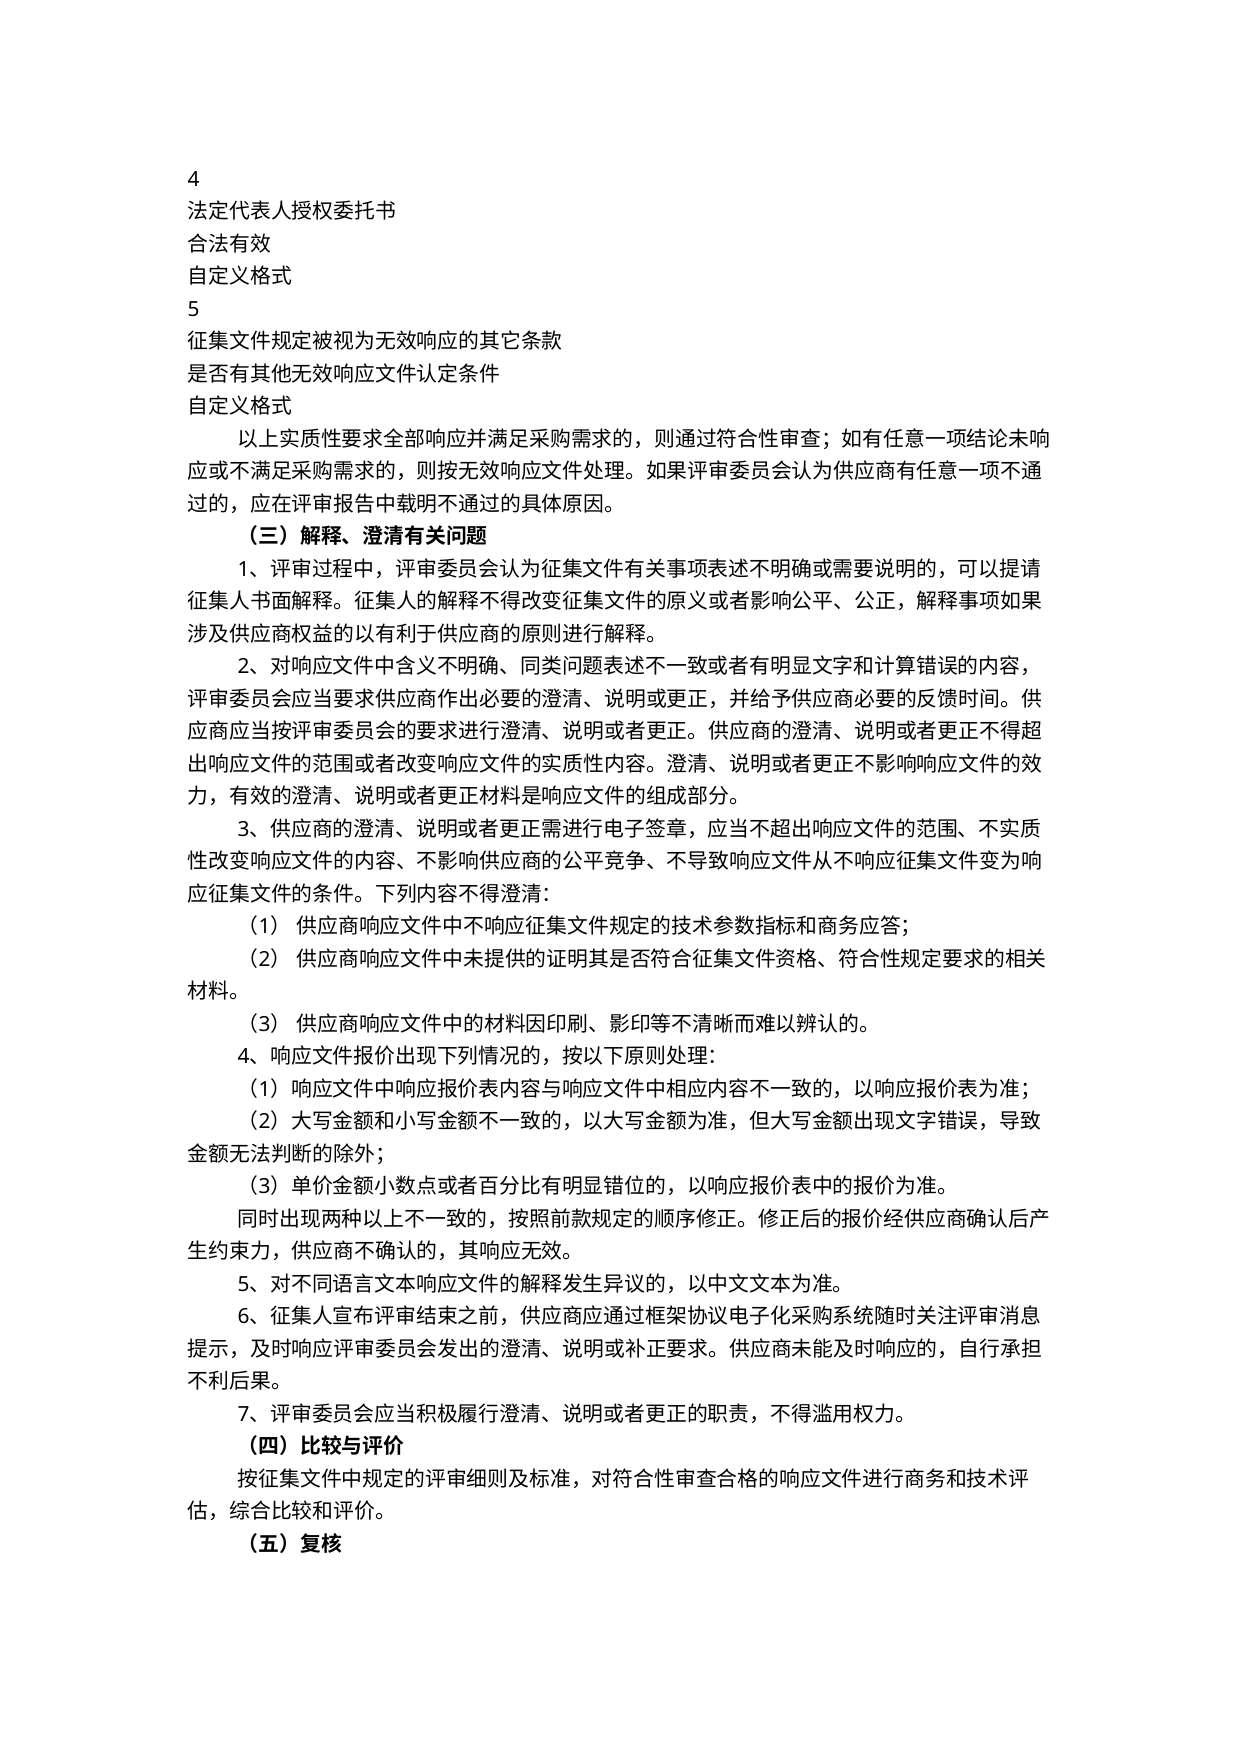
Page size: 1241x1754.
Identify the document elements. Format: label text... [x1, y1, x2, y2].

text （1） 供应商响应文件中不响应征集文件规定的技术参数指标和商务应答； [187, 909, 1053, 942]
text 按征集文件中规定的评审细则及标准，对符合性审查合格的响应文件进行商务和技术评估，综合比较和评价。 [187, 1462, 1053, 1527]
text 1、评审过程中，评审委员会认为征集文件有关事项表述不明确或需要说明的，可以提请征集人书面解释。征集人的解释不得改变征集文件的原义或者影响公平、公正，解释事项如果涉及供应商权益的以有利于供应商的原则进行解释。 [187, 552, 1053, 649]
text （五）复核 [187, 1527, 1053, 1559]
text 同时出现两种以上不一致的，按照前款规定的顺序修正。修正后的报价经供应商确认后产生约束力，供应商不确认的，其响应无效。 [187, 1202, 1053, 1267]
text 3、供应商的澄清、说明或者更正需进行电子签章，应当不超出响应文件的范围、不实质性改变响应文件的内容、不影响供应商的公平竞争、不导致响应文件从不响应征集文件变为响应征集文件的条件。下列内容不得澄清： [187, 812, 1053, 909]
text 6、征集人宣布评审结束之前，供应商应通过框架协议电子化采购系统随时关注评审消息提示，及时响应评审委员会发出的澄清、说明或补正要求。供应商未能及时响应的，自行承担不利后果。 [187, 1299, 1053, 1397]
text （四）比较与评价 [187, 1429, 1053, 1462]
text 7、评审委员会应当积极履行澄清、说明或者更正的职责，不得滥用权力。 [187, 1397, 1053, 1429]
text （3）单价金额小数点或者百分比有明显错位的，以响应报价表中的报价为准。 [187, 1169, 1053, 1202]
text （3） 供应商响应文件中的材料因印刷、影印等不清晰而难以辨认的。 [187, 1007, 1053, 1039]
text （2）大写金额和小写金额不一致的，以大写金额为准，但大写金额出现文字错误，导致金额无法判断的除外； [187, 1104, 1053, 1169]
text （三）解释、澄清有关问题 [187, 519, 1053, 552]
text （2） 供应商响应文件中未提供的证明其是否符合征集文件资格、符合性规定要求的相关材料。 [187, 942, 1053, 1007]
text （1）响应文件中响应报价表内容与响应文件中相应内容不一致的，以响应报价表为准； [187, 1072, 1053, 1104]
text 5、对不同语言文本响应文件的解释发生异议的，以中文文本为准。 [187, 1267, 1053, 1299]
text 4、响应文件报价出现下列情况的，按以下原则处理： [187, 1039, 1053, 1072]
text 2、对响应文件中含义不明确、同类问题表述不一致或者有明显文字和计算错误的内容，评审委员会应当要求供应商作出必要的澄清、说明或更正，并给予供应商必要的反馈时间。供应商应当按评审委员会的要求进行澄清、说明或者更正。供应商的澄清、说明或者更正不得超出响应文件的范围或者改变响应文件的实质性内容。澄清、说明或者更正不影响响应文件的效力，有效的澄清、说明或者更正材料是响应文件的组成部分。 [187, 649, 1053, 812]
text 以上实质性要求全部响应并满足采购需求的，则通过符合性审查；如有任意一项结论未响应或不满足采购需求的，则按无效响应文件处理。如果评审委员会认为供应商有任意一项不通过的，应在评审报告中载明不通过的具体原因。 [187, 422, 1053, 519]
